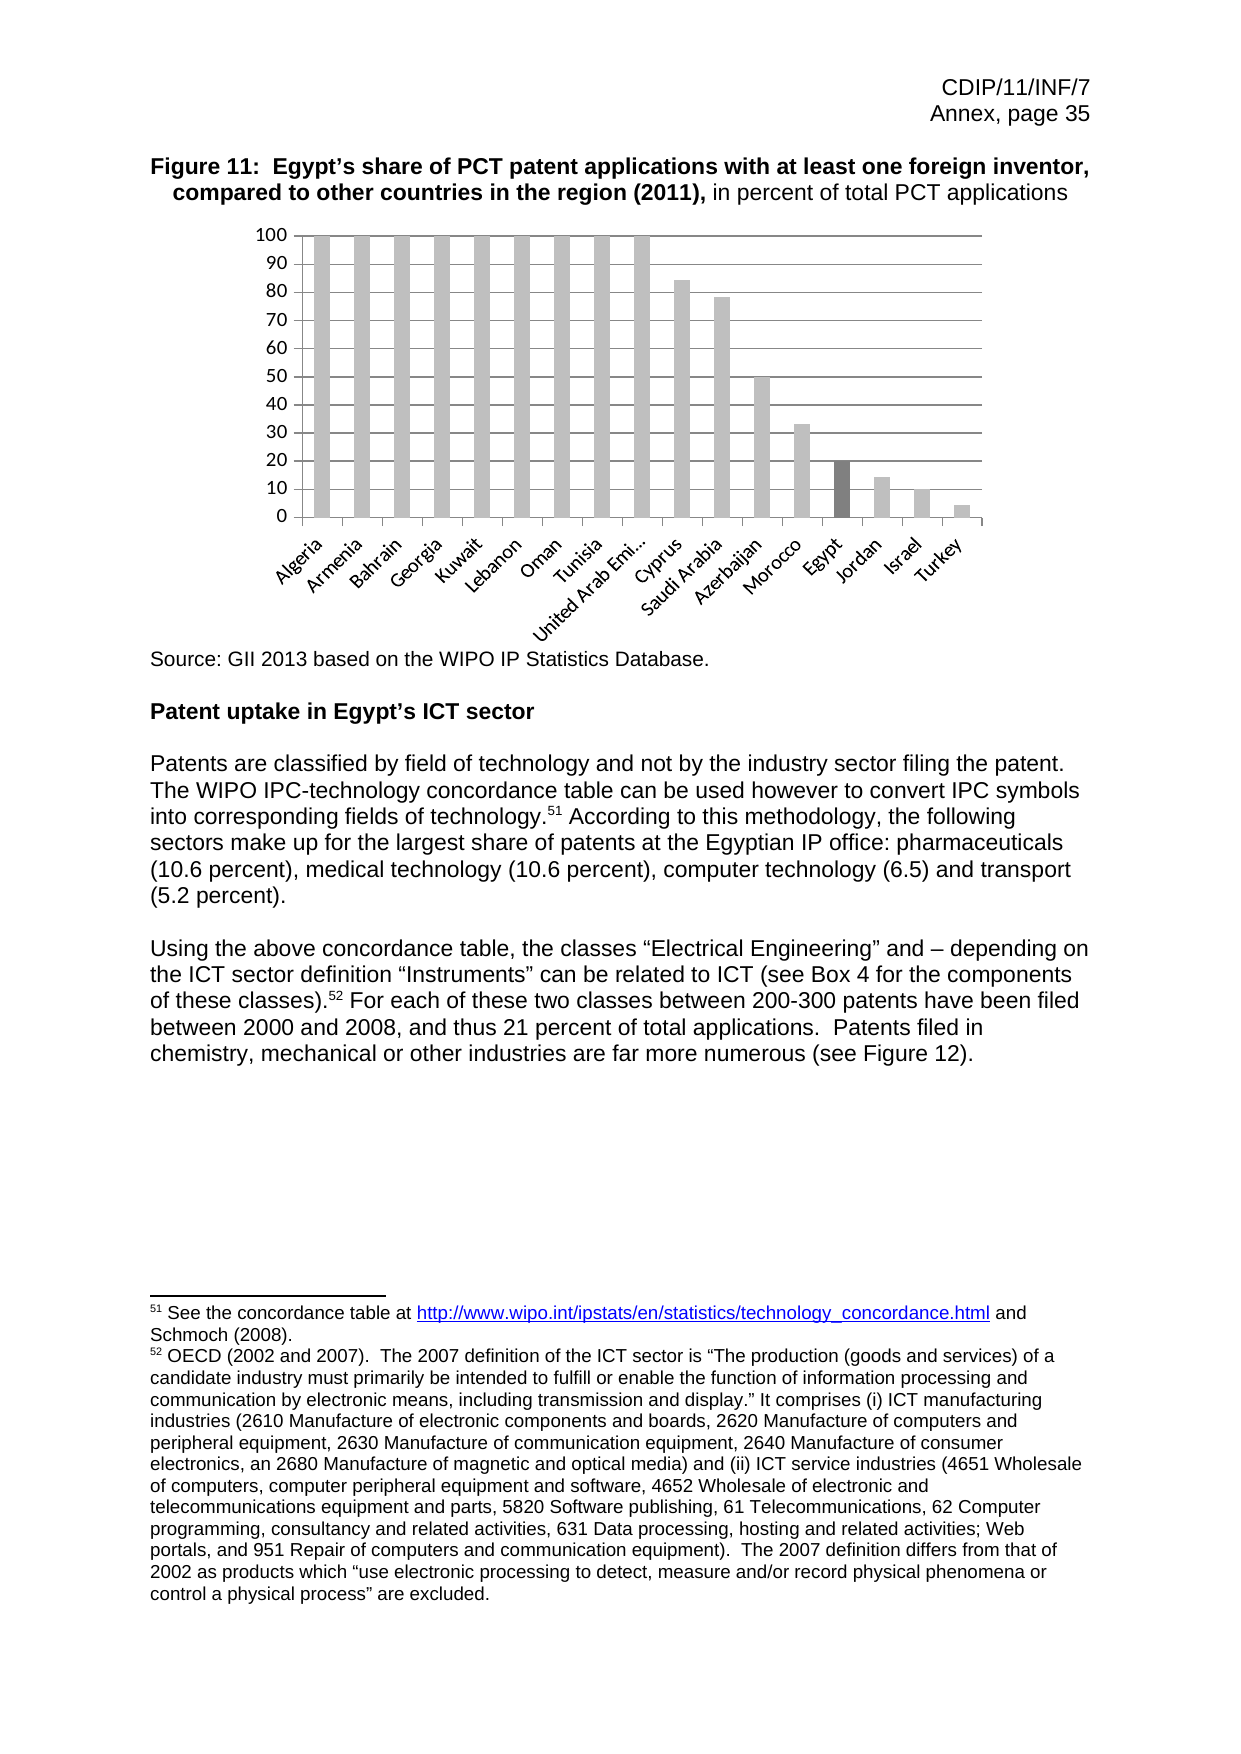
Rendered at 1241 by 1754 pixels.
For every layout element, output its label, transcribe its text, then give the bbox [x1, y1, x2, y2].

text Patent uptake in Egypt’s ICT sector [150, 698, 1090, 724]
text Source: GII 2013 based on the WIPO IP Statistics Database. [150, 647, 1090, 671]
text Using the above concordance table, the classes “Electrical Engineering” and – depending on the ICT sector definition “Instruments” can be related to ICT (see Box 4 for the components of these classes). For each of these two classes between 200-300 patents have been filed between 2000 and 2008, and thus 21 percent of total applications. Patents filed in chemistry, mechanical or other industries are far more numerous (see Figure 12). [150, 935, 1090, 1067]
text Figure 11: Egypt’s share of PCT patent applications with at least one foreign inventor, compared to other countries in the region (2011), in percent of total PCT applications [150, 153, 1090, 206]
text The WIPO IPC-technology concordance table can be used however to convert IPC symbols into corresponding fields of technology. According to this methodology, the following sectors make up for the largest share of patents at the Egyptian IP office: pharmaceuticals (10.6 percent), medical technology (10.6 percent), computer technology (6.5) and transport (5.2 percent). [150, 777, 1090, 908]
text Patents are classified by field of technology and not by the industry sector filing the patent. [150, 750, 1090, 777]
